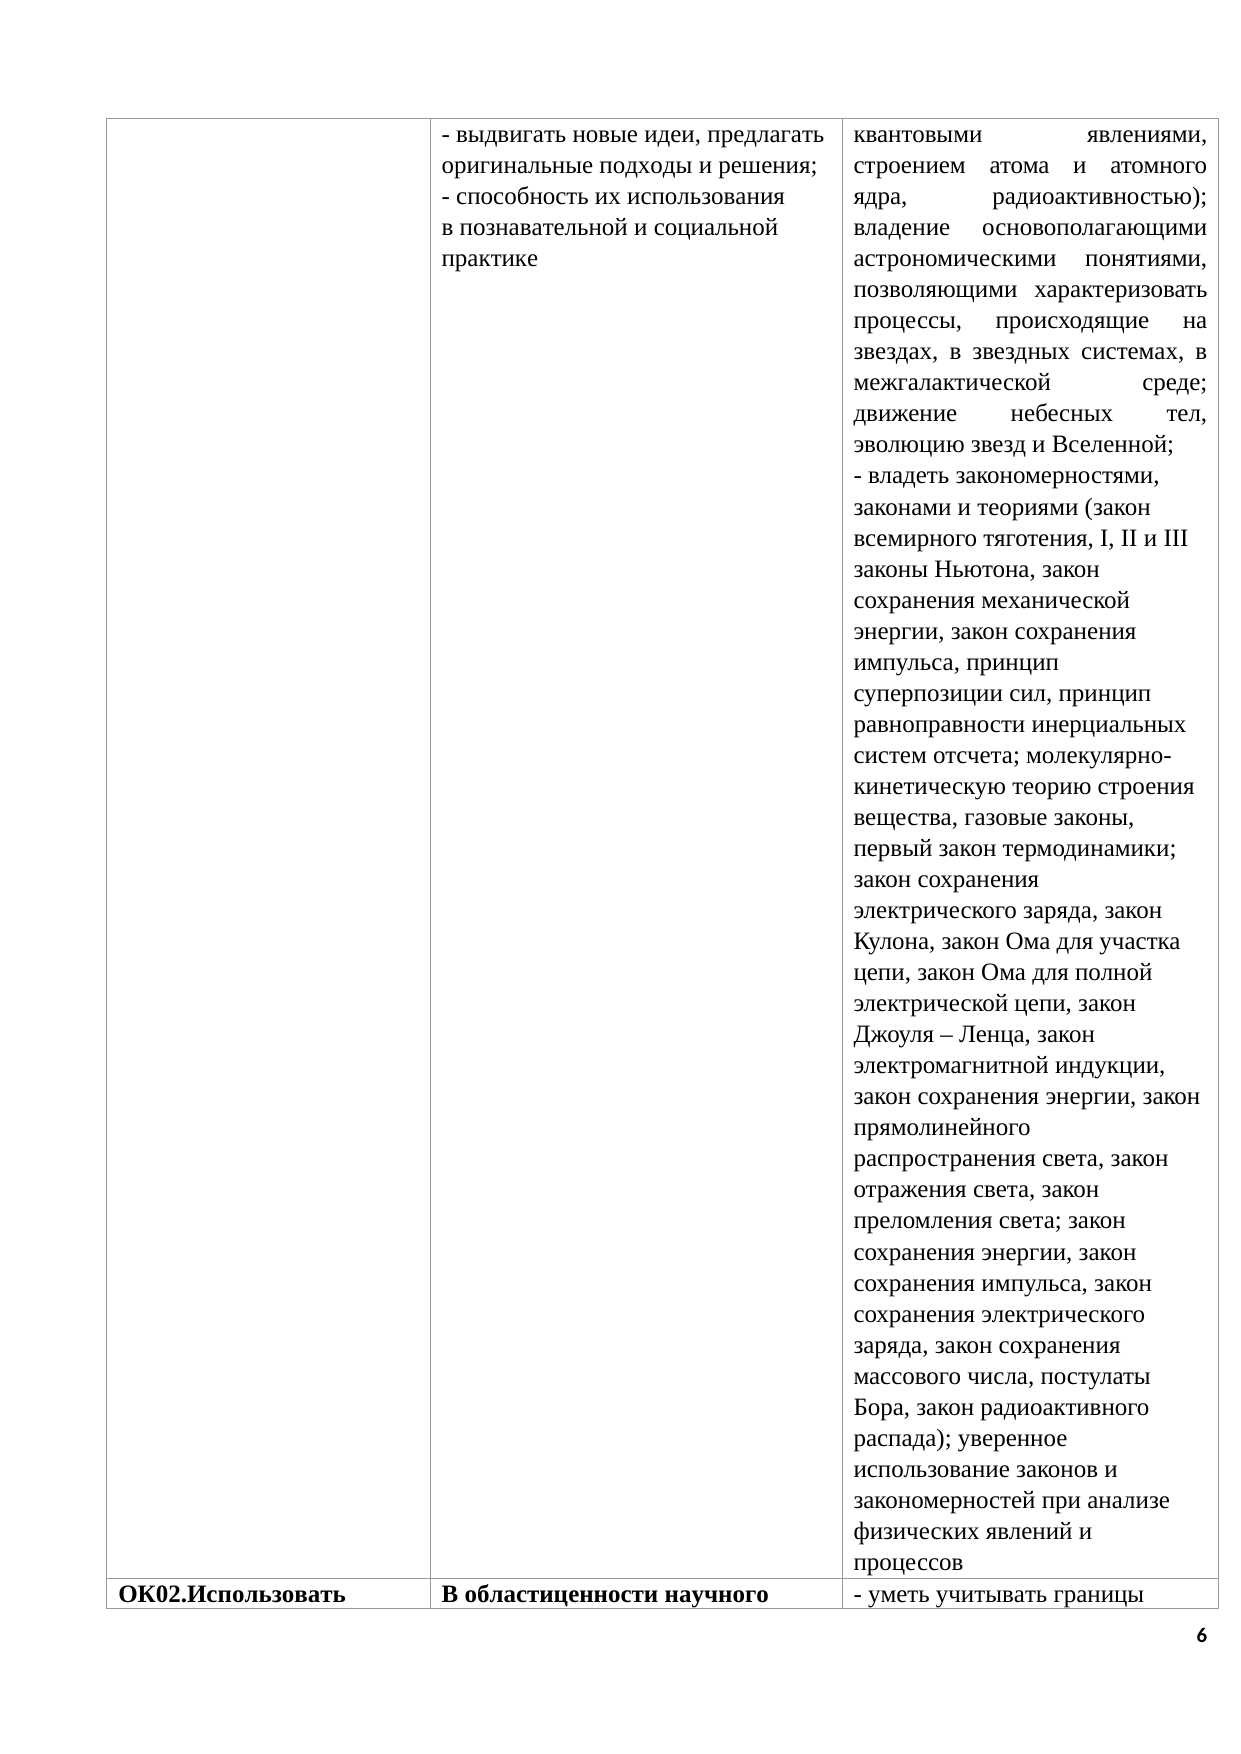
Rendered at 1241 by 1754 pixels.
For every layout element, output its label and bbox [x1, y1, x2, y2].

table_cell [843, 119, 1218, 1578]
table_cell [107, 119, 430, 1578]
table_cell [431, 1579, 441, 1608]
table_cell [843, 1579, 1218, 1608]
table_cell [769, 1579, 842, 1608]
table_cell [431, 119, 842, 1578]
table_cell [107, 1579, 430, 1608]
